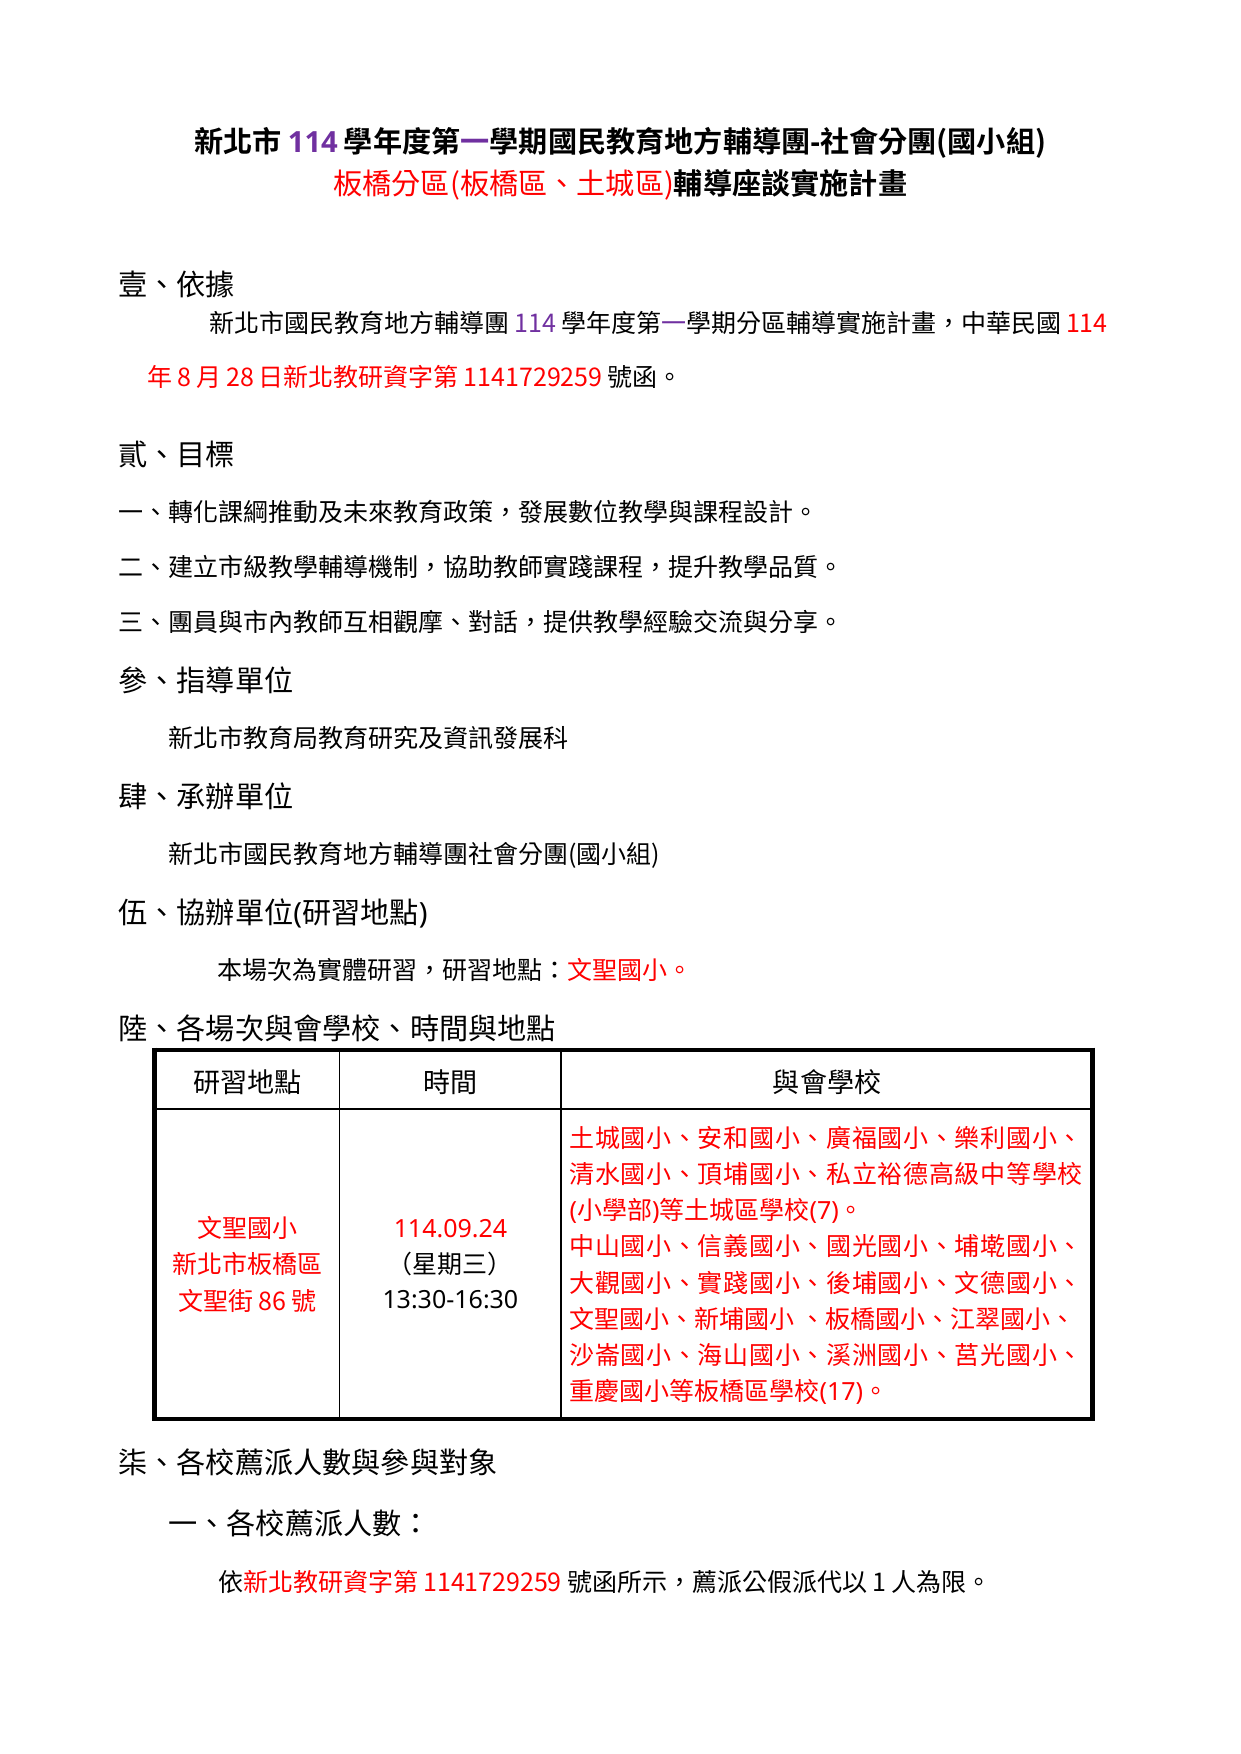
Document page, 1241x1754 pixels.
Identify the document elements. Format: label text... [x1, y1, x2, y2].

text 依新北教研資字第1141729259號函所示，薦派公假派代以1人為限。 [168, 1562, 1122, 1598]
text 壹、依據 [118, 261, 1122, 303]
table_cell 土城國小、安和國小、廣福國小、樂利國小、清水國小、頂埔國小、私立裕德高級中等學校(小學部)等土城區學校(7)。 中山國小、信義國小、國光國小、埔墘國小、大觀國小、實踐國小、後埔國小、文德國小、文聖國小、新埔國小 、板橋國小、江翠國小、 沙崙國小、海山國小、溪洲國小、莒光國小、重慶國小等板橋區學校(17)。 [562, 1110, 1090, 1416]
table_header 時間 [340, 1052, 560, 1108]
text 二、建立市級教學輔導機制，協助教師實踐課程，提升教學品質。 [118, 547, 1122, 583]
table_header 與會學校 [562, 1052, 1090, 1108]
text 新北市國民教育地方輔導團114學年度第一學期分區輔導實施計畫，中華民國114年8月28日新北教研資字第1141729259號函。 [147, 303, 1122, 394]
text 伍、協辦單位(研習地點) [118, 889, 1122, 932]
text 新北市教育局教育研究及資訊發展科 [118, 718, 1122, 754]
text 肆、承辦單位 [118, 773, 1122, 815]
table_cell 114.09.24 （星期三） 13:30-16:30 [340, 1110, 560, 1416]
text 一、轉化課綱推動及未來教育政策，發展數位教學與課程設計。 [118, 492, 1122, 528]
text 參、指導單位 [118, 657, 1122, 699]
text 貳、目標 [118, 431, 1122, 473]
table_cell 文聖國小 新北市板橋區文聖街86號 [157, 1110, 339, 1416]
table_header 研習地點 [157, 1052, 339, 1108]
text 三、團員與市內教師互相觀摩、對話，提供教學經驗交流與分享。 [118, 602, 1122, 638]
text 新北市114學年度第一學期國民教育地方輔導團-社會分團(國小組) [118, 118, 1122, 161]
text 陸、各場次與會學校、時間與地點 [118, 1005, 1122, 1048]
text 板橋分區(板橋區、土城區)輔導座談實施計畫 [118, 161, 1122, 203]
text 新北市國民教育地方輔導團社會分團(國小組) [118, 834, 1122, 870]
text 柒、各校薦派人數與參與對象 [118, 1440, 1122, 1482]
text 一、各校薦派人數： [168, 1501, 1122, 1543]
text 本場次為實體研習，研習地點：文聖國小。 [118, 950, 1122, 987]
